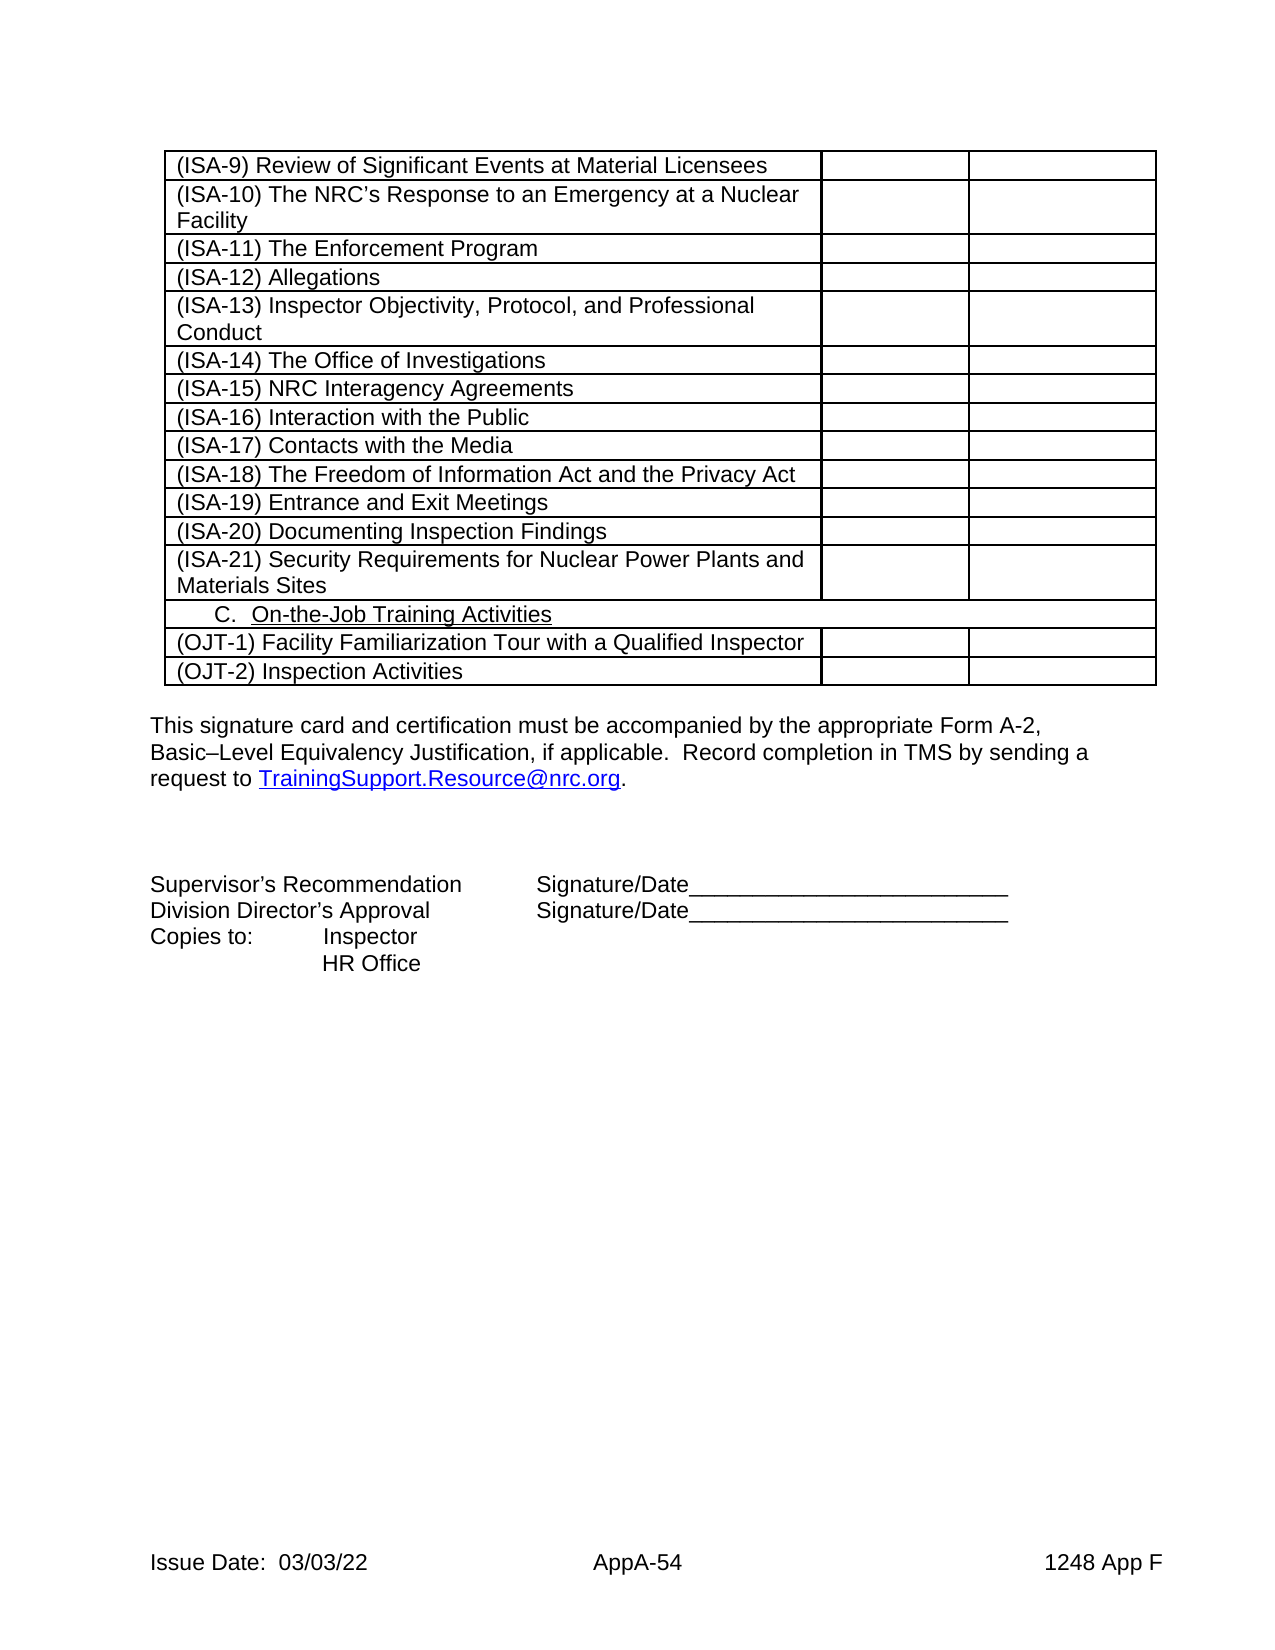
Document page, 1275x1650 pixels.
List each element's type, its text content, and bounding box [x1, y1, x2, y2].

table_cell [823, 347, 968, 373]
table_cell (OJT-2) Inspection Activities [166, 658, 820, 684]
table_cell [970, 235, 1155, 262]
table_header [823, 152, 968, 178]
table_cell [970, 629, 1155, 656]
table_cell (ISA-11) The Enforcement Program [166, 235, 820, 262]
table_cell [823, 404, 968, 430]
table_cell (ISA-21) Security Requirements for Nuclear Power Plants and Materials Sites [166, 546, 820, 599]
table_cell [970, 292, 1155, 345]
table_header (ISA-9) Review of Significant Events at Material Licensees [166, 152, 820, 178]
table_cell [823, 292, 968, 345]
table_cell [970, 181, 1155, 233]
table_cell [823, 375, 968, 402]
table_cell [970, 347, 1155, 373]
table_cell (ISA-19) Entrance and Exit Meetings [166, 489, 820, 516]
table_cell (ISA-12) Allegations [166, 264, 820, 290]
text This signature card and certification must be accompanied by the appropriate Form A-2, Basic–Level Equivalency Justification, if applicable. Record completion in TMS by sending a request to TrainingSupport.Resource@nrc.org. [150, 712, 1125, 792]
table_cell [823, 658, 968, 684]
table_cell [970, 546, 1155, 599]
table_cell On-the-Job Training Activities [166, 601, 1155, 627]
table_cell [970, 518, 1155, 544]
table_cell [970, 375, 1155, 402]
table_cell (ISA-13) Inspector Objectivity, Protocol, and Professional Conduct [166, 292, 820, 345]
table_cell (ISA-14) The Office of Investigations [166, 347, 820, 373]
table_cell [970, 658, 1155, 684]
table_cell (ISA-15) NRC Interagency Agreements [166, 375, 820, 402]
table_cell (ISA-10) The NRC’s Response to an Emergency at a Nuclear Facility [166, 181, 820, 233]
table_cell (ISA-18) The Freedom of Information Act and the Privacy Act [166, 461, 820, 487]
table_cell [823, 264, 968, 290]
table_cell [970, 404, 1155, 430]
table_cell [970, 264, 1155, 290]
table_cell [823, 518, 968, 544]
table_cell [970, 432, 1155, 459]
table_cell [970, 461, 1155, 487]
table_cell [823, 489, 968, 516]
text Supervisor’s Recommendation Signature/Date_________________________ [150, 871, 1125, 897]
table_header [970, 152, 1155, 178]
table_cell [823, 432, 968, 459]
table_cell [823, 546, 968, 599]
text HR Office [150, 950, 1125, 976]
table_cell (ISA-17) Contacts with the Media [166, 432, 820, 459]
table_cell (OJT-1) Facility Familiarization Tour with a Qualified Inspector [166, 629, 820, 656]
table_cell [823, 181, 968, 233]
table_cell [823, 461, 968, 487]
text Copies to: Inspector [150, 923, 1125, 950]
table_cell [823, 629, 968, 656]
table_cell [970, 489, 1155, 516]
table_cell (ISA-16) Interaction with the Public [166, 404, 820, 430]
table_cell [823, 235, 968, 262]
table_cell (ISA-20) Documenting Inspection Findings [166, 518, 820, 544]
text Division Director’s Approval Signature/Date_________________________ [150, 897, 1125, 923]
